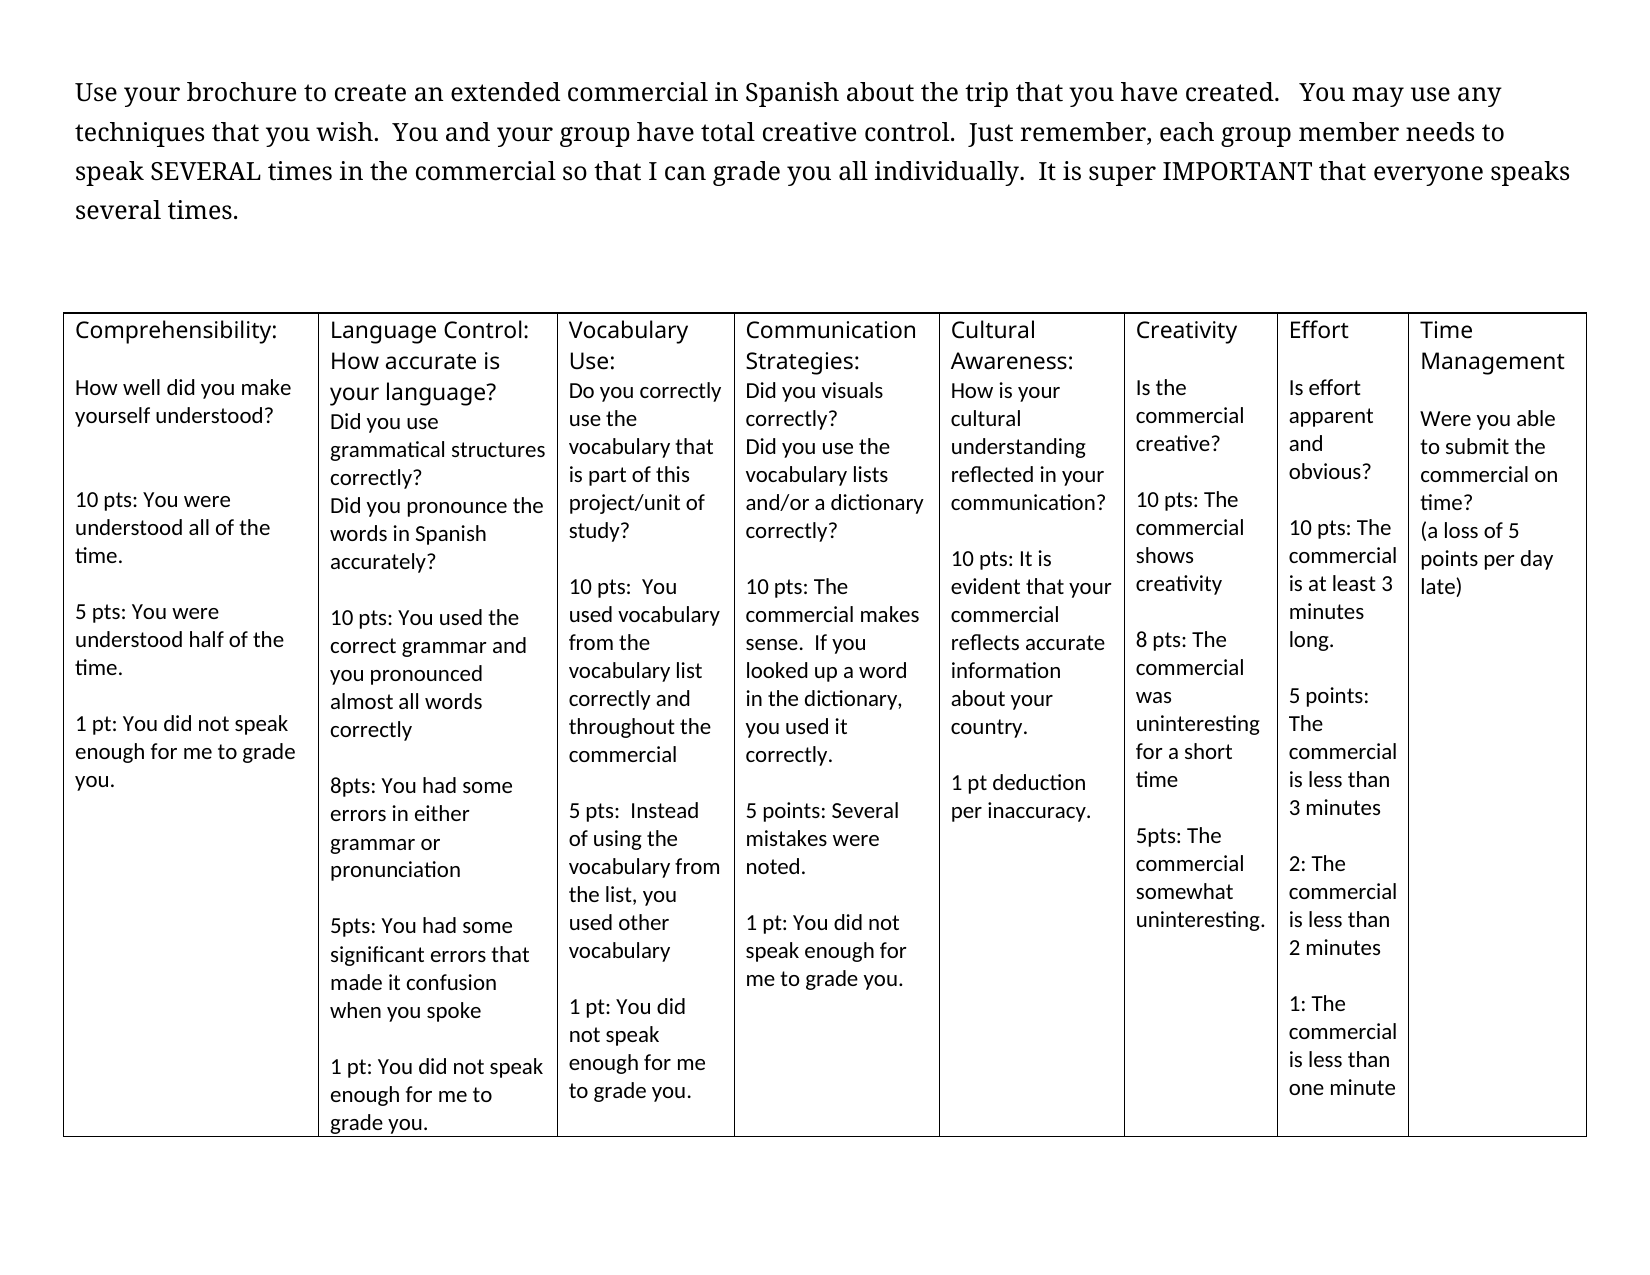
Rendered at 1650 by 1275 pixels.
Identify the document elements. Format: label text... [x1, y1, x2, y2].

table_header Language Control: How accurate is your language? Did you use grammatical structures correctly? Did you pronounce the words in Spanish accurately? 10 pts: You used the correct grammar and you pronounced almost all words correctly 8pts: You had some errors in either grammar or pronunciation 5pts: You had some significant errors that made it confusion when you spoke 1 pt: You did not speak enough for me to grade you. [319, 314, 557, 1136]
table_header Comprehensibility: How well did you make yourself understood? 10 pts: You were understood all of the time. 5 pts: You were understood half of the time. 1 pt: You did not speak enough for me to grade you. [64, 314, 318, 1136]
table_header Cultural Awareness: How is your cultural understanding reflected in your communication? 10 pts: It is evident that your commercial reflects accurate information about your country. 1 pt deduction per inaccuracy. [940, 314, 1124, 1136]
table_header Vocabulary Use: Do you correctly use the vocabulary that is part of this project/unit of study? 10 pts: You used vocabulary from the vocabulary list correctly and throughout the commercial 5 pts: Instead of using the vocabulary from the list, you used other vocabulary 1 pt: You did not speak enough for me to grade you. [558, 314, 734, 1136]
table_header Creativity Is the commercial creative? 10 pts: The commercial shows creativity 8 pts: The commercial was uninteresting for a short time 5pts: The commercial somewhat uninteresting. [1125, 314, 1277, 1136]
table_header Effort Is effort apparent and obvious? 10 pts: The commercial is at least 3 minutes long. 5 points: The commercial is less than 3 minutes 2: The commercial is less than 2 minutes 1: The commercial is less than one minute [1278, 314, 1408, 1136]
table_header Time Management Were you able to submit the commercial on time? (a loss of 5 points per day late) [1409, 314, 1586, 1136]
text Use your brochure to create an extended commercial in Spanish about the trip that you have created. You may use any techniques that you wish. You and your group have total creative control. Just remember, each group member needs to speak SEVERAL times in the commercial so that I can grade you all individually. It is super IMPORTANT that everyone speaks several times. [75, 75, 1575, 227]
table_header Communication Strategies: Did you visuals correctly? Did you use the vocabulary lists and/or a dictionary correctly? 10 pts: The commercial makes sense. If you looked up a word in the dictionary, you used it correctly. 5 points: Several mistakes were noted. 1 pt: You did not speak enough for me to grade you. [735, 314, 939, 1136]
